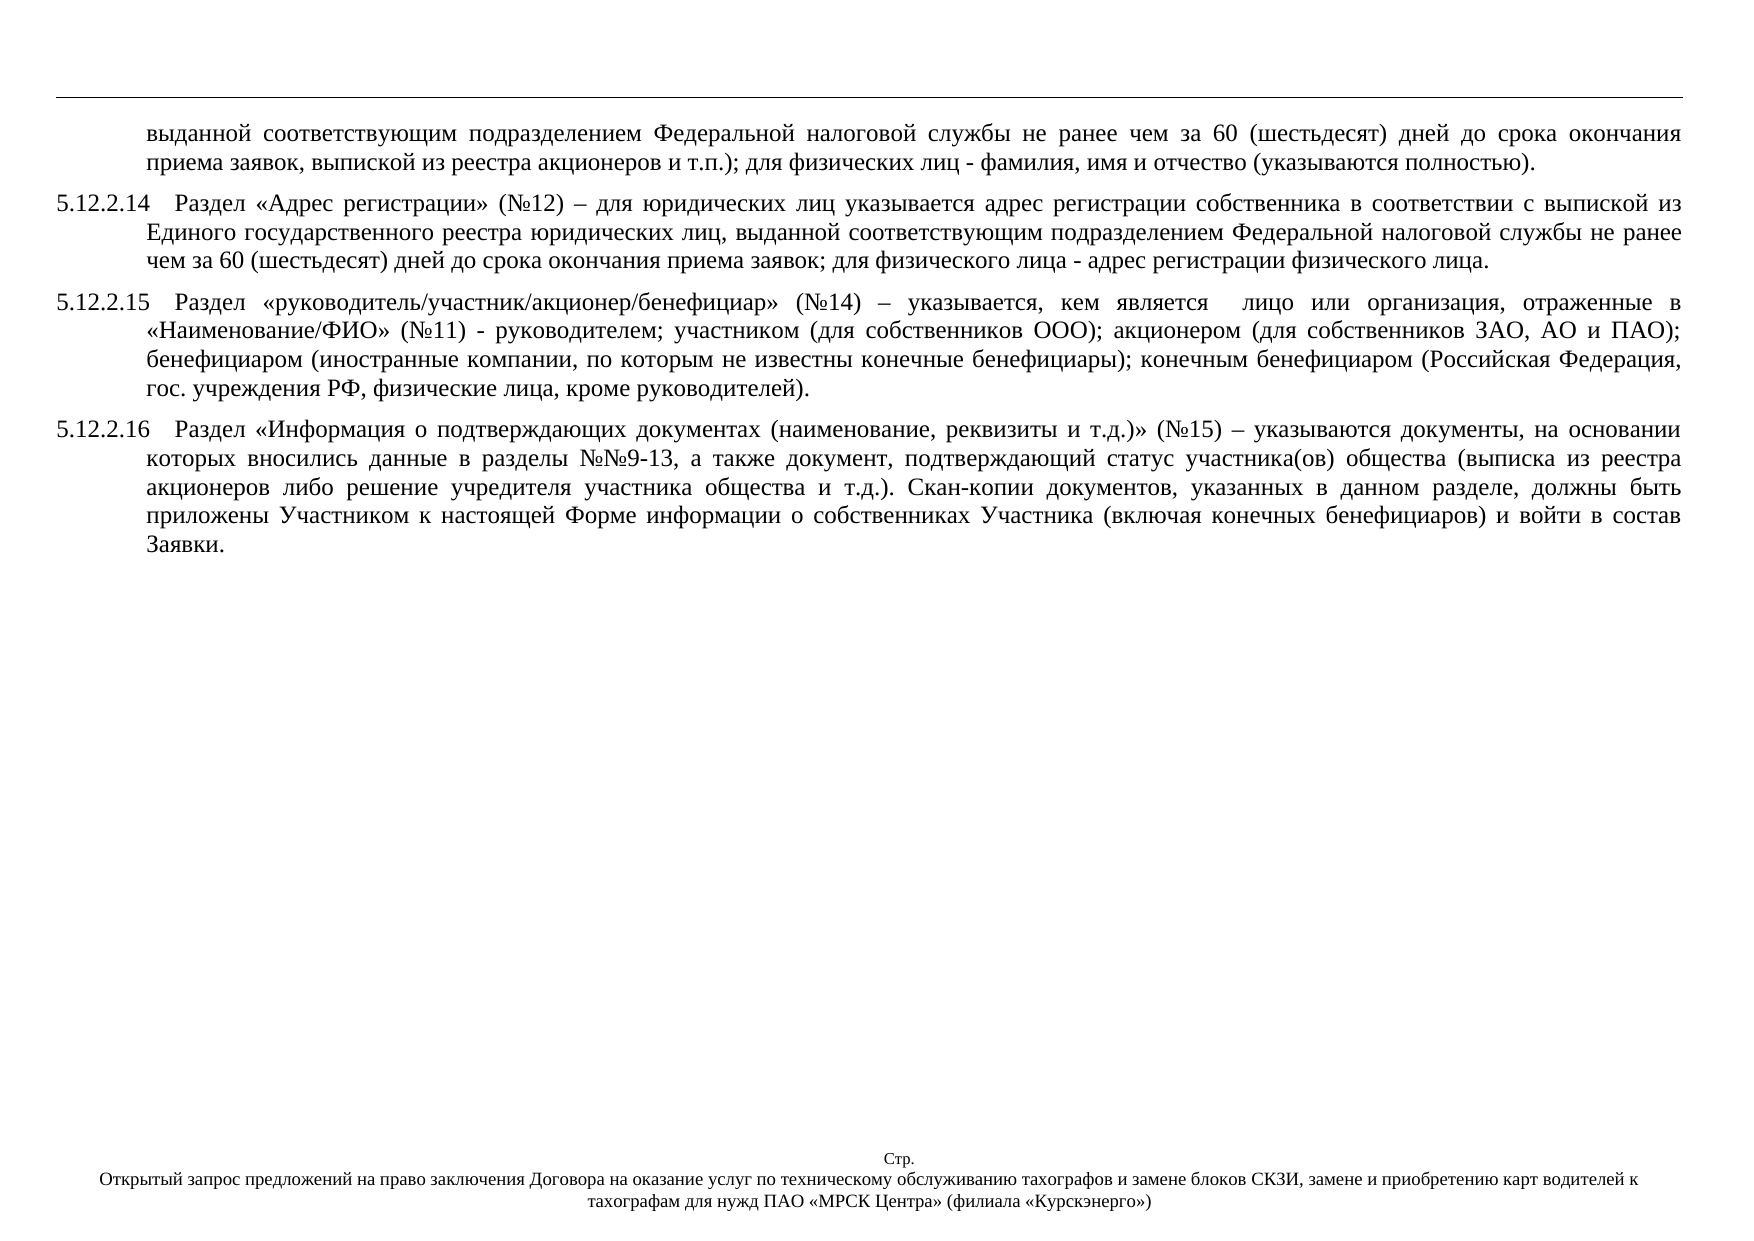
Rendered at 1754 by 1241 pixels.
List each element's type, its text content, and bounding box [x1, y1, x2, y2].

list Раздел «руководитель/участник/акционер/бенефициар» (№14) – указывается, кем является лицо или организация, отраженные в «Наименование/ФИО» (№11) - руководителем; участником (для собственников ООО); акционером (для собственников ЗАО, АО и ПАО); бенефициаром (иностранные компании, по которым не известны конечные бенефициары); конечным бенефициаром (Российская Федерация, гос. учреждения РФ, физические лица, кроме руководителей). [56, 287, 1683, 402]
list Раздел «Информация о подтверждающих документах (наименование, реквизиты и т.д.)» (№15) – указываются документы, на основании которых вносились данные в разделы №№9-13, а также документ, подтверждающий статус участника(ов) общества (выписка из реестра акционеров либо решение учредителя участника общества и т.д.). Скан-копии документов, указанных в данном разделе, должны быть приложены Участником к настоящей Форме информации о собственниках Участника (включая конечных бенефициаров) и войти в состав Заявки. [56, 414, 1683, 558]
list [56, 118, 1683, 176]
list Раздел «Адрес регистрации» (№12) – для юридических лиц указывается адрес регистрации собственника в соответствии с выпиской из Единого государственного реестра юридических лиц, выданной соответствующим подразделением Федеральной налоговой службы не ранее чем за 60 (шестьдесят) дней до срока окончания приема заявок; для физического лица - адрес регистрации физического лица. [56, 188, 1683, 274]
